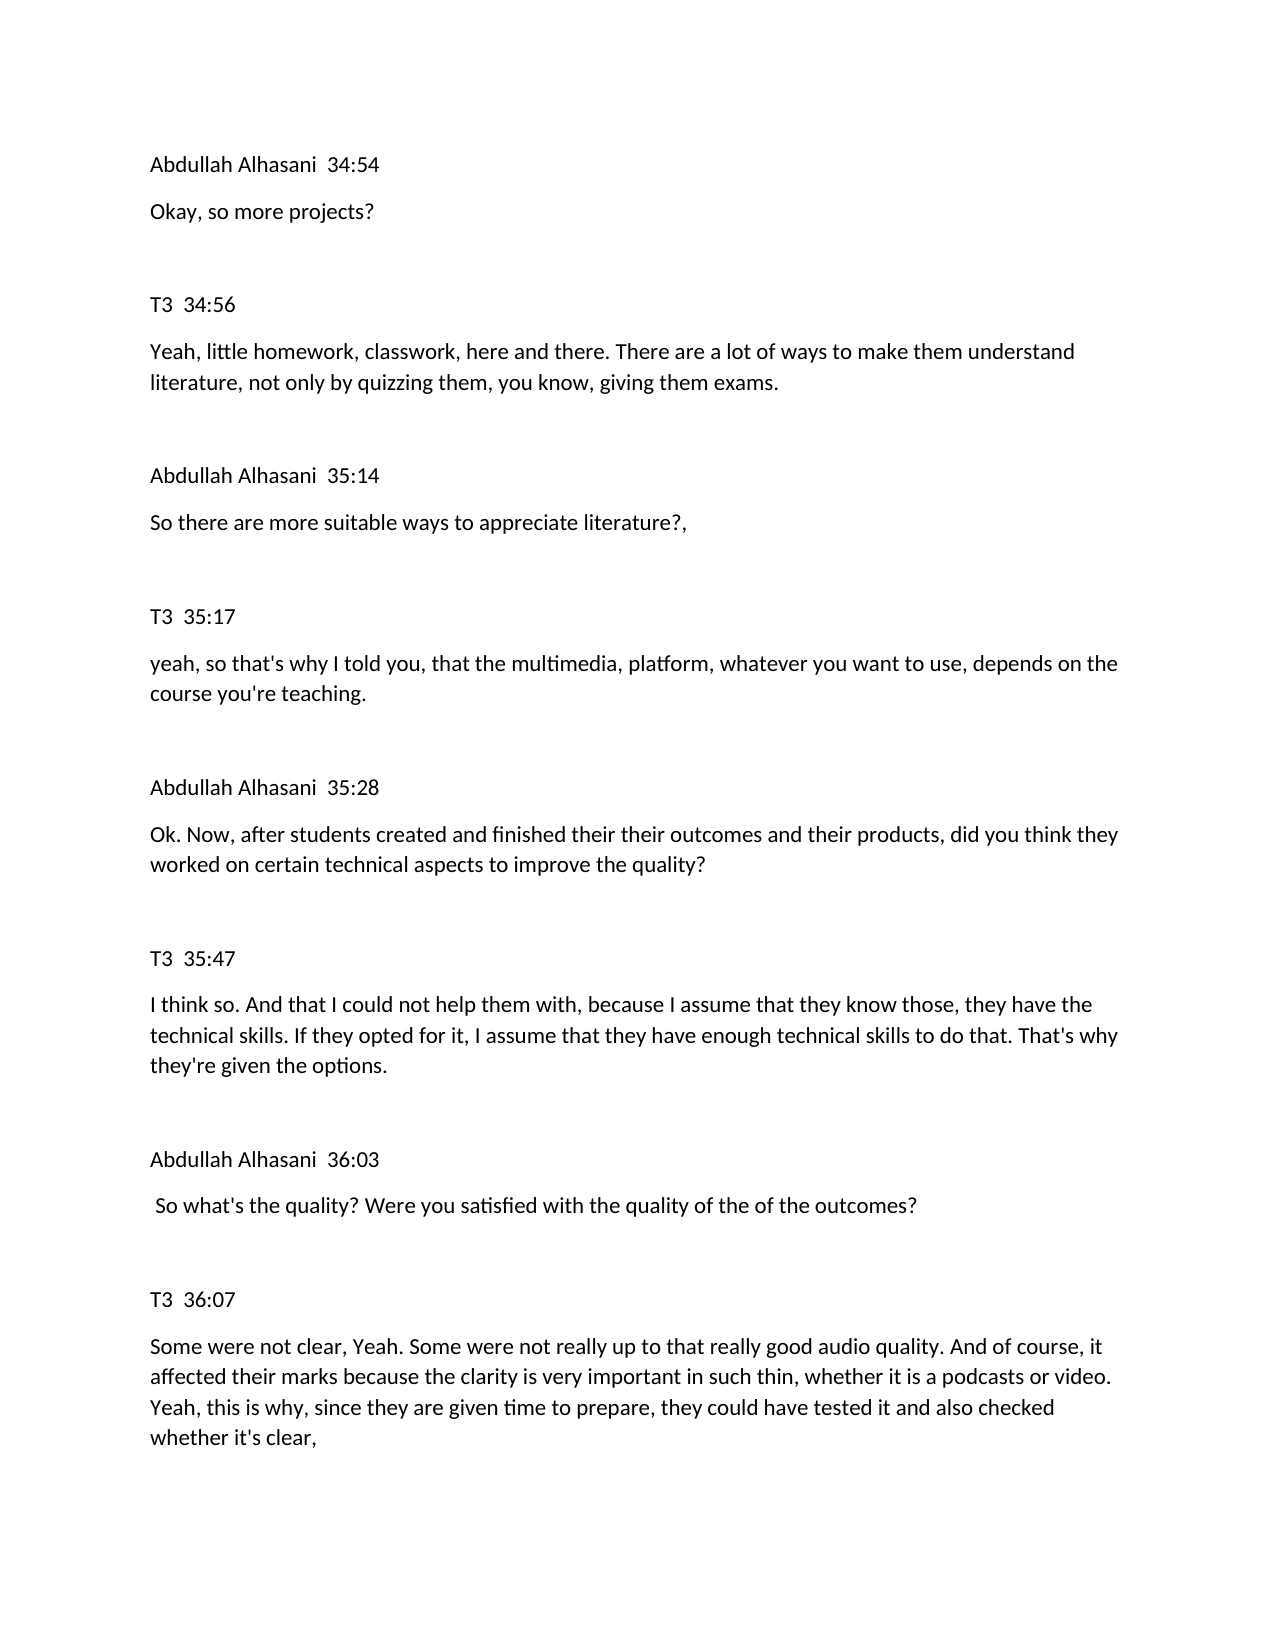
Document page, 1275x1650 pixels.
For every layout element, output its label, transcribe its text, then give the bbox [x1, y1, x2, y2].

text T3 36:07 [150, 1285, 1125, 1313]
text So there are more suitable ways to appreciate literature?, [150, 508, 1125, 536]
text T3 35:47 [150, 944, 1125, 972]
text Abdullah Alhasani 35:14 [150, 461, 1125, 489]
text Abdullah Alhasani 34:54 [150, 150, 1125, 178]
text I think so. And that I could not help them with, because I assume that they know those, they have the technical skills. If they opted for it, I assume that they have enough technical skills to do that. That's why they're given the options. [150, 991, 1125, 1079]
text Abdullah Alhasani 35:28 [150, 773, 1125, 801]
text Ok. Now, after students created and finished their their outcomes and their products, did you think they worked on certain technical aspects to improve the quality? [150, 820, 1125, 878]
text So what's the quality? Were you satisfied with the quality of the of the outcomes? [150, 1192, 1125, 1220]
text Okay, so more projects? [150, 197, 1125, 225]
text T3 35:17 [150, 602, 1125, 630]
text yeah, so that's why I told you, that the multimedia, platform, whatever you want to use, depends on the course you're teaching. [150, 649, 1125, 707]
text Yeah, little homework, classwork, here and there. There are a lot of ways to make them understand literature, not only by quizzing them, you know, giving them exams. [150, 337, 1125, 396]
text Abdullah Alhasani 36:03 [150, 1145, 1125, 1173]
text Some were not clear, Yeah. Some were not really up to that really good audio quality. And of course, it affected their marks because the clarity is very important in such thin, whether it is a podcasts or video. Yeah, this is why, since they are given time to prepare, they could have tested it and also checked whether it's clear, [150, 1332, 1125, 1451]
text T3 34:56 [150, 291, 1125, 319]
